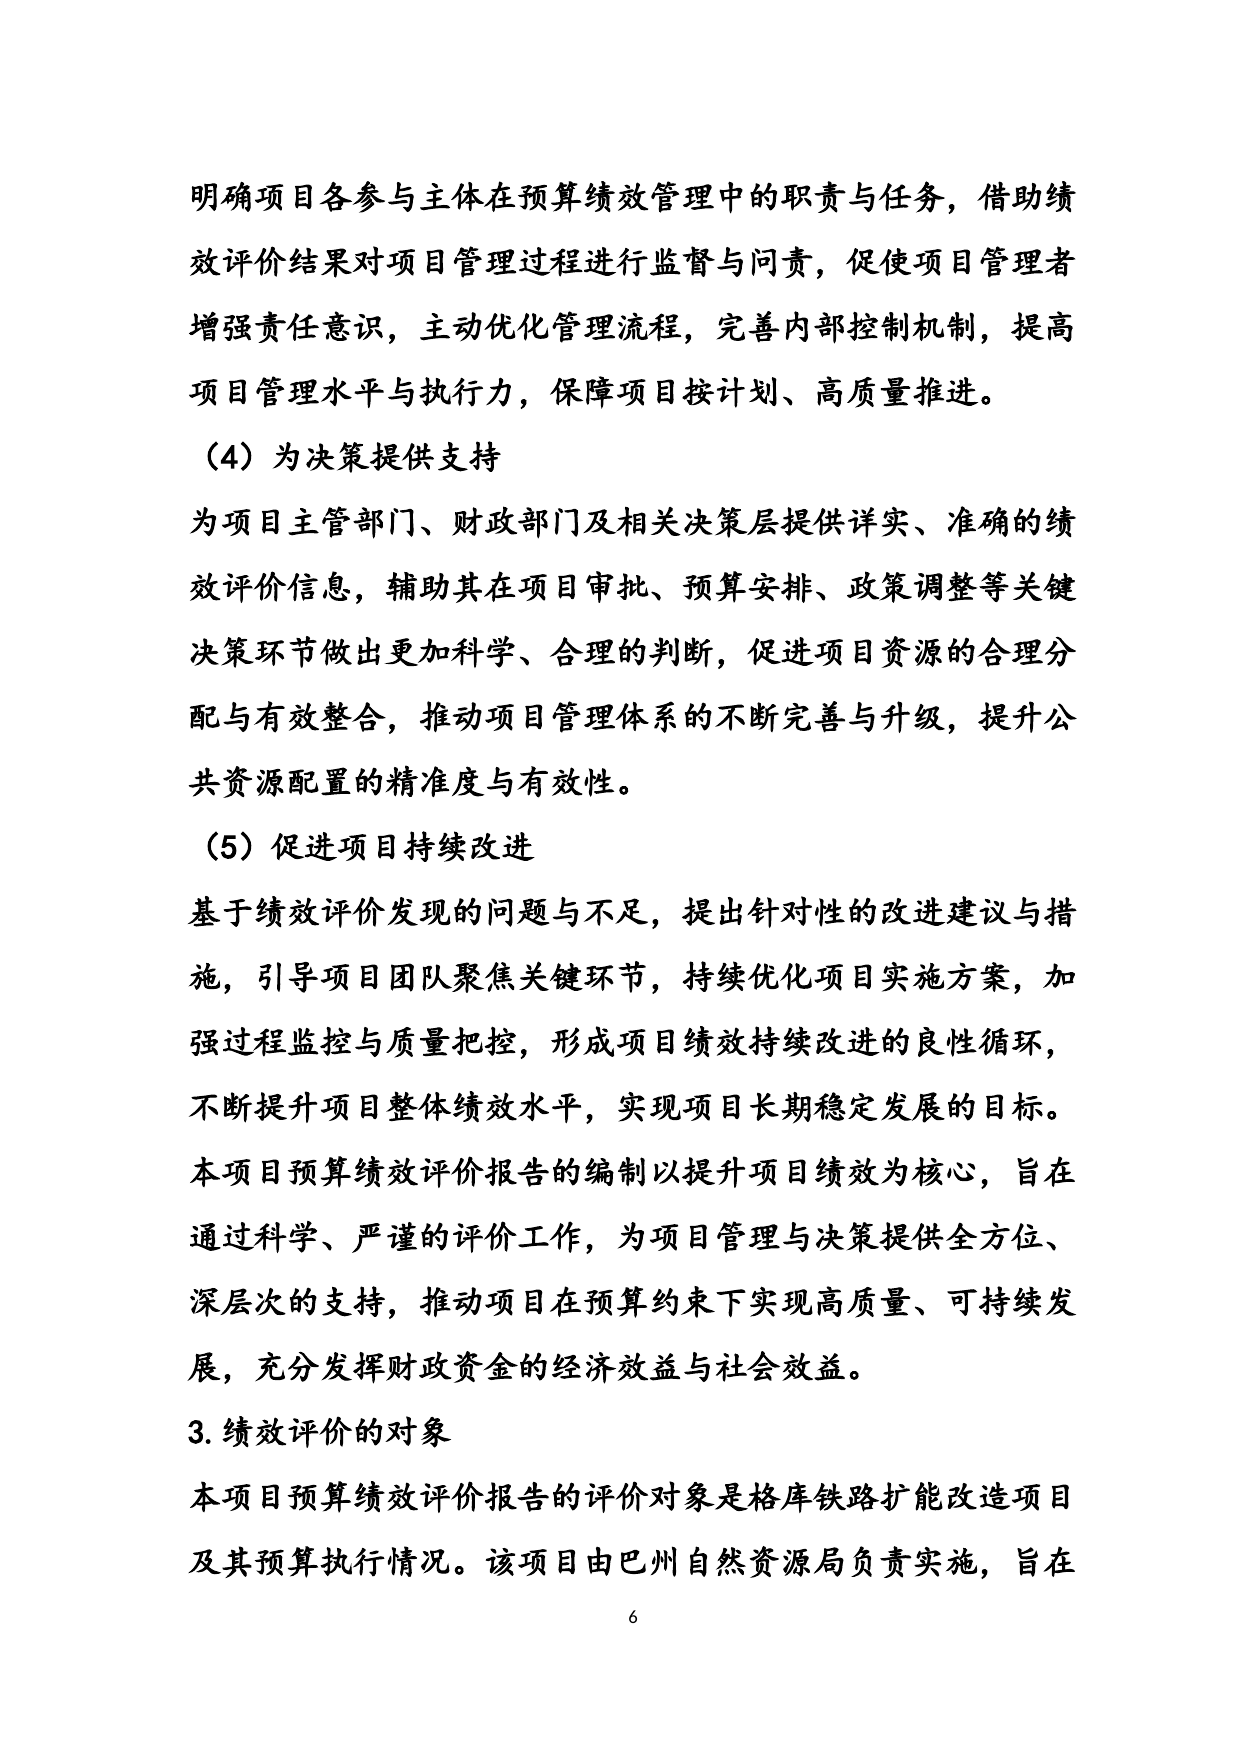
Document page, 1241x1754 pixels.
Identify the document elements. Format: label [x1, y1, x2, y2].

text [187, 162, 1078, 1592]
